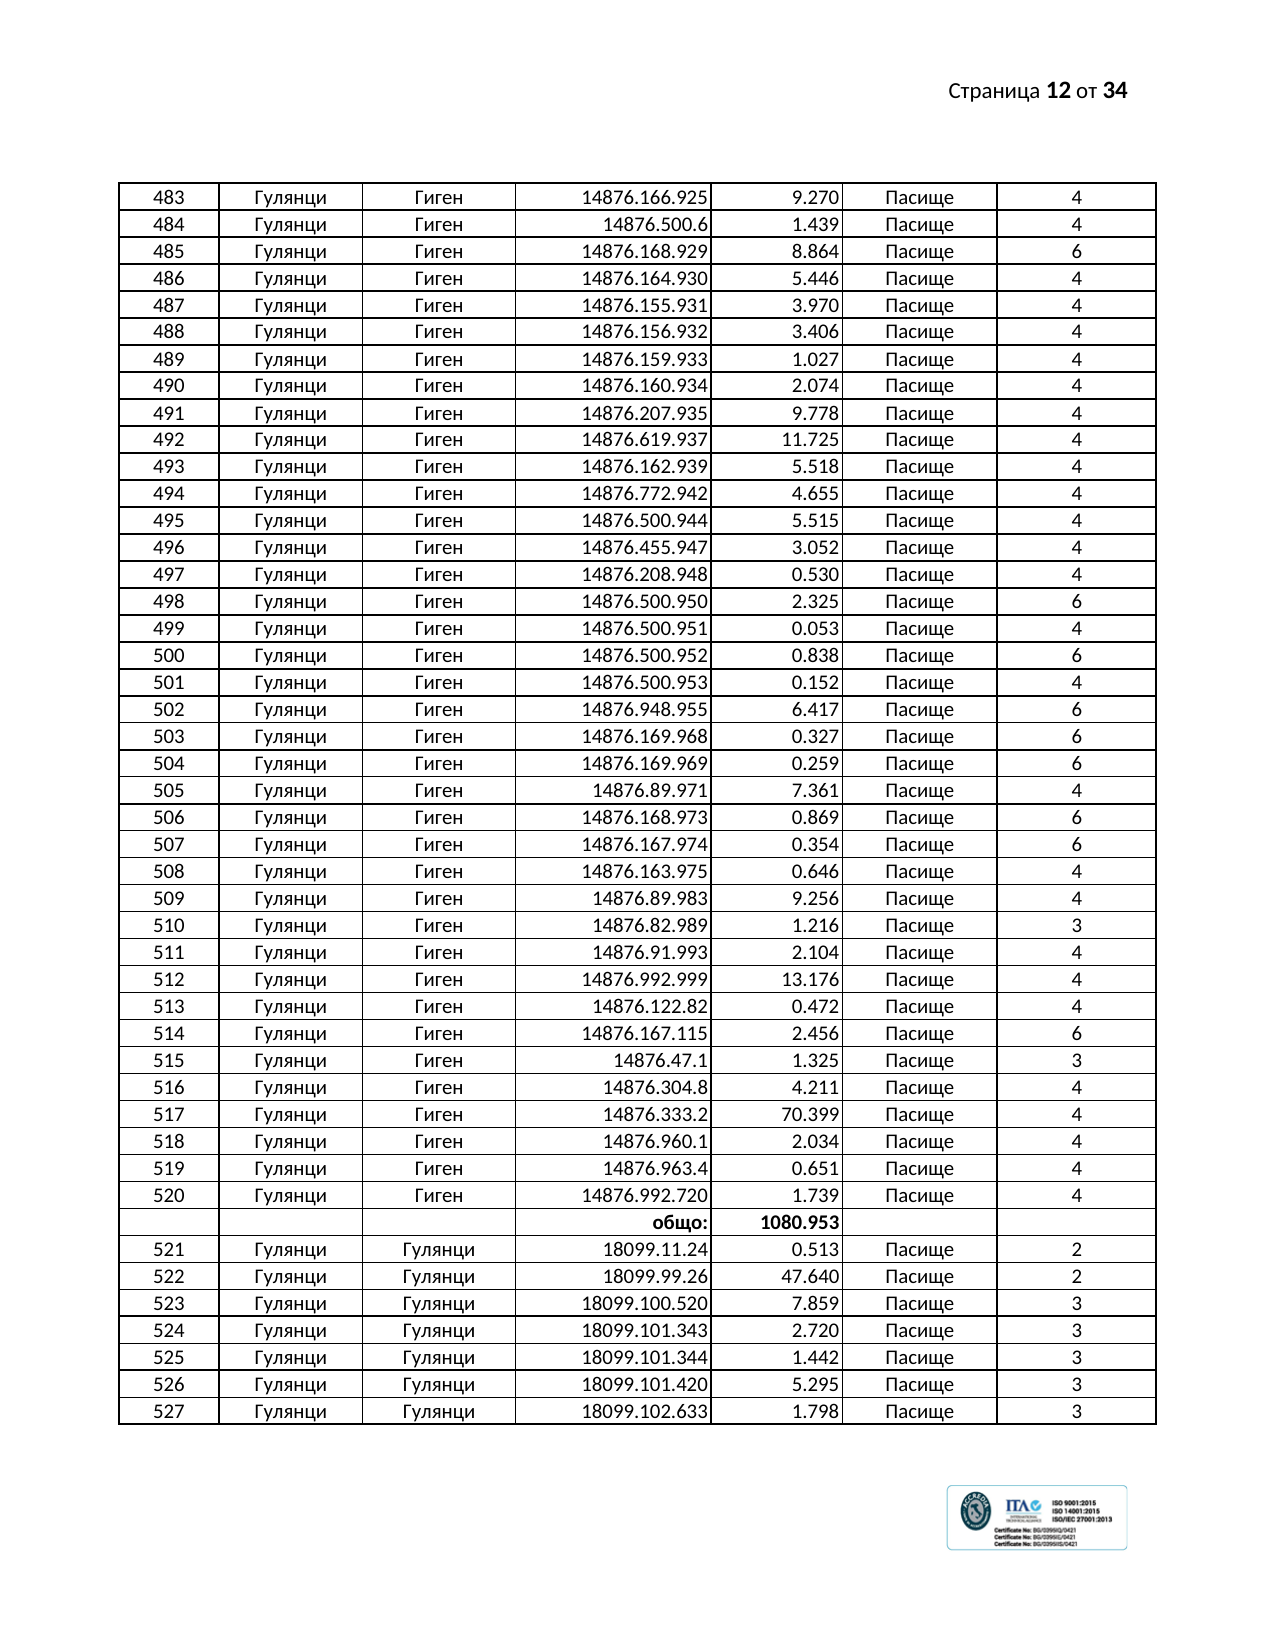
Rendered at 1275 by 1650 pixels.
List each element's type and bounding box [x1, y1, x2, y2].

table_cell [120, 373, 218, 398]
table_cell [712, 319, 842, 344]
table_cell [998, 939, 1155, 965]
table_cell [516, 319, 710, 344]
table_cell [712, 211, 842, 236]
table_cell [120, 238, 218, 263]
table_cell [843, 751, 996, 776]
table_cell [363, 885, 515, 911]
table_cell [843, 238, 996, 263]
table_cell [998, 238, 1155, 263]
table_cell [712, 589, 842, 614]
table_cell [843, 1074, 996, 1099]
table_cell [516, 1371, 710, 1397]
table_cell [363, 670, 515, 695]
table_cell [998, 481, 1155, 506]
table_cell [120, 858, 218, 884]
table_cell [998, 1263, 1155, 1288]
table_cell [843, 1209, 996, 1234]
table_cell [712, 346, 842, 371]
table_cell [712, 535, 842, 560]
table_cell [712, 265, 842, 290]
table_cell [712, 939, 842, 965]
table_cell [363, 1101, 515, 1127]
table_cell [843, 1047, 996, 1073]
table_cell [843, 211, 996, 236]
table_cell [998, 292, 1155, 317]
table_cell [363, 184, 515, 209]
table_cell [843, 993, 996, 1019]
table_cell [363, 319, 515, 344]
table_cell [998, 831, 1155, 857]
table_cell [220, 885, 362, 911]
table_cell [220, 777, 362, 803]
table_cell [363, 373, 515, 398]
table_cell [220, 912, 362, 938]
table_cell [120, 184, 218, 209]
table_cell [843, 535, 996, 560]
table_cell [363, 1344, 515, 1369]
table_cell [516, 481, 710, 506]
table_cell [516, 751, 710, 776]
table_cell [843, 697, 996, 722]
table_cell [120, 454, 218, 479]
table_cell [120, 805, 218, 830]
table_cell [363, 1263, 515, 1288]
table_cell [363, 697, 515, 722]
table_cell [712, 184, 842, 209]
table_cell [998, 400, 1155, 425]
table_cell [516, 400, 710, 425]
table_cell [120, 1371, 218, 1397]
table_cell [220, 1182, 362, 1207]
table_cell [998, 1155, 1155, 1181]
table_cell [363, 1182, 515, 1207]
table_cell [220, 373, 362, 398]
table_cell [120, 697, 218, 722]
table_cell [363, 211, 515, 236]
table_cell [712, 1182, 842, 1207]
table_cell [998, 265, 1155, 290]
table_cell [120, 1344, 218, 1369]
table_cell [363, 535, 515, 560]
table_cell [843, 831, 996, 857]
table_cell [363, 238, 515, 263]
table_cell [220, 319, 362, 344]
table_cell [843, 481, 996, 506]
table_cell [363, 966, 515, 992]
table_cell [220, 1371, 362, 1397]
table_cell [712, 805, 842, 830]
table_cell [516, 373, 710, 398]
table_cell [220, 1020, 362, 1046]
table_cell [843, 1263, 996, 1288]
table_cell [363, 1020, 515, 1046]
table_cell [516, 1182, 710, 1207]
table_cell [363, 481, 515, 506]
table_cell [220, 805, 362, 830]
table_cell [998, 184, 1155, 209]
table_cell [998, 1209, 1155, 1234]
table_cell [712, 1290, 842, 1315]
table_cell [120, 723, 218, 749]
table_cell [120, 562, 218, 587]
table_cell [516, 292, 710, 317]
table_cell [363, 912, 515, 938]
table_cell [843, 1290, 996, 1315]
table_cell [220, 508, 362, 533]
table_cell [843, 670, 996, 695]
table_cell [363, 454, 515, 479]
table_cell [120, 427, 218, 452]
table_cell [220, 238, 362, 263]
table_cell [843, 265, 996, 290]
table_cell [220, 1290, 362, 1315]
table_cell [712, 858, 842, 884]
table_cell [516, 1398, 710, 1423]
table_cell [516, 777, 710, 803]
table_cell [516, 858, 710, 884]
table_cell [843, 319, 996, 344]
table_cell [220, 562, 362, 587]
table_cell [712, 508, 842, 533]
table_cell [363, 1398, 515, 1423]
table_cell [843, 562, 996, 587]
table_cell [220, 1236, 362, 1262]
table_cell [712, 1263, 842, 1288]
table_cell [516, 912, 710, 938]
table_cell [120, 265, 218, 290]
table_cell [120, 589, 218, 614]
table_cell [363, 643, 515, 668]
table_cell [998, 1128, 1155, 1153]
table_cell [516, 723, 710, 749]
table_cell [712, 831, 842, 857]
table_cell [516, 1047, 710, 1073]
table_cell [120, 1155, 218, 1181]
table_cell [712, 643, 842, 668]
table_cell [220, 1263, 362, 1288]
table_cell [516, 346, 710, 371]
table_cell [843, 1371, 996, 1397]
picture [944, 1485, 1128, 1552]
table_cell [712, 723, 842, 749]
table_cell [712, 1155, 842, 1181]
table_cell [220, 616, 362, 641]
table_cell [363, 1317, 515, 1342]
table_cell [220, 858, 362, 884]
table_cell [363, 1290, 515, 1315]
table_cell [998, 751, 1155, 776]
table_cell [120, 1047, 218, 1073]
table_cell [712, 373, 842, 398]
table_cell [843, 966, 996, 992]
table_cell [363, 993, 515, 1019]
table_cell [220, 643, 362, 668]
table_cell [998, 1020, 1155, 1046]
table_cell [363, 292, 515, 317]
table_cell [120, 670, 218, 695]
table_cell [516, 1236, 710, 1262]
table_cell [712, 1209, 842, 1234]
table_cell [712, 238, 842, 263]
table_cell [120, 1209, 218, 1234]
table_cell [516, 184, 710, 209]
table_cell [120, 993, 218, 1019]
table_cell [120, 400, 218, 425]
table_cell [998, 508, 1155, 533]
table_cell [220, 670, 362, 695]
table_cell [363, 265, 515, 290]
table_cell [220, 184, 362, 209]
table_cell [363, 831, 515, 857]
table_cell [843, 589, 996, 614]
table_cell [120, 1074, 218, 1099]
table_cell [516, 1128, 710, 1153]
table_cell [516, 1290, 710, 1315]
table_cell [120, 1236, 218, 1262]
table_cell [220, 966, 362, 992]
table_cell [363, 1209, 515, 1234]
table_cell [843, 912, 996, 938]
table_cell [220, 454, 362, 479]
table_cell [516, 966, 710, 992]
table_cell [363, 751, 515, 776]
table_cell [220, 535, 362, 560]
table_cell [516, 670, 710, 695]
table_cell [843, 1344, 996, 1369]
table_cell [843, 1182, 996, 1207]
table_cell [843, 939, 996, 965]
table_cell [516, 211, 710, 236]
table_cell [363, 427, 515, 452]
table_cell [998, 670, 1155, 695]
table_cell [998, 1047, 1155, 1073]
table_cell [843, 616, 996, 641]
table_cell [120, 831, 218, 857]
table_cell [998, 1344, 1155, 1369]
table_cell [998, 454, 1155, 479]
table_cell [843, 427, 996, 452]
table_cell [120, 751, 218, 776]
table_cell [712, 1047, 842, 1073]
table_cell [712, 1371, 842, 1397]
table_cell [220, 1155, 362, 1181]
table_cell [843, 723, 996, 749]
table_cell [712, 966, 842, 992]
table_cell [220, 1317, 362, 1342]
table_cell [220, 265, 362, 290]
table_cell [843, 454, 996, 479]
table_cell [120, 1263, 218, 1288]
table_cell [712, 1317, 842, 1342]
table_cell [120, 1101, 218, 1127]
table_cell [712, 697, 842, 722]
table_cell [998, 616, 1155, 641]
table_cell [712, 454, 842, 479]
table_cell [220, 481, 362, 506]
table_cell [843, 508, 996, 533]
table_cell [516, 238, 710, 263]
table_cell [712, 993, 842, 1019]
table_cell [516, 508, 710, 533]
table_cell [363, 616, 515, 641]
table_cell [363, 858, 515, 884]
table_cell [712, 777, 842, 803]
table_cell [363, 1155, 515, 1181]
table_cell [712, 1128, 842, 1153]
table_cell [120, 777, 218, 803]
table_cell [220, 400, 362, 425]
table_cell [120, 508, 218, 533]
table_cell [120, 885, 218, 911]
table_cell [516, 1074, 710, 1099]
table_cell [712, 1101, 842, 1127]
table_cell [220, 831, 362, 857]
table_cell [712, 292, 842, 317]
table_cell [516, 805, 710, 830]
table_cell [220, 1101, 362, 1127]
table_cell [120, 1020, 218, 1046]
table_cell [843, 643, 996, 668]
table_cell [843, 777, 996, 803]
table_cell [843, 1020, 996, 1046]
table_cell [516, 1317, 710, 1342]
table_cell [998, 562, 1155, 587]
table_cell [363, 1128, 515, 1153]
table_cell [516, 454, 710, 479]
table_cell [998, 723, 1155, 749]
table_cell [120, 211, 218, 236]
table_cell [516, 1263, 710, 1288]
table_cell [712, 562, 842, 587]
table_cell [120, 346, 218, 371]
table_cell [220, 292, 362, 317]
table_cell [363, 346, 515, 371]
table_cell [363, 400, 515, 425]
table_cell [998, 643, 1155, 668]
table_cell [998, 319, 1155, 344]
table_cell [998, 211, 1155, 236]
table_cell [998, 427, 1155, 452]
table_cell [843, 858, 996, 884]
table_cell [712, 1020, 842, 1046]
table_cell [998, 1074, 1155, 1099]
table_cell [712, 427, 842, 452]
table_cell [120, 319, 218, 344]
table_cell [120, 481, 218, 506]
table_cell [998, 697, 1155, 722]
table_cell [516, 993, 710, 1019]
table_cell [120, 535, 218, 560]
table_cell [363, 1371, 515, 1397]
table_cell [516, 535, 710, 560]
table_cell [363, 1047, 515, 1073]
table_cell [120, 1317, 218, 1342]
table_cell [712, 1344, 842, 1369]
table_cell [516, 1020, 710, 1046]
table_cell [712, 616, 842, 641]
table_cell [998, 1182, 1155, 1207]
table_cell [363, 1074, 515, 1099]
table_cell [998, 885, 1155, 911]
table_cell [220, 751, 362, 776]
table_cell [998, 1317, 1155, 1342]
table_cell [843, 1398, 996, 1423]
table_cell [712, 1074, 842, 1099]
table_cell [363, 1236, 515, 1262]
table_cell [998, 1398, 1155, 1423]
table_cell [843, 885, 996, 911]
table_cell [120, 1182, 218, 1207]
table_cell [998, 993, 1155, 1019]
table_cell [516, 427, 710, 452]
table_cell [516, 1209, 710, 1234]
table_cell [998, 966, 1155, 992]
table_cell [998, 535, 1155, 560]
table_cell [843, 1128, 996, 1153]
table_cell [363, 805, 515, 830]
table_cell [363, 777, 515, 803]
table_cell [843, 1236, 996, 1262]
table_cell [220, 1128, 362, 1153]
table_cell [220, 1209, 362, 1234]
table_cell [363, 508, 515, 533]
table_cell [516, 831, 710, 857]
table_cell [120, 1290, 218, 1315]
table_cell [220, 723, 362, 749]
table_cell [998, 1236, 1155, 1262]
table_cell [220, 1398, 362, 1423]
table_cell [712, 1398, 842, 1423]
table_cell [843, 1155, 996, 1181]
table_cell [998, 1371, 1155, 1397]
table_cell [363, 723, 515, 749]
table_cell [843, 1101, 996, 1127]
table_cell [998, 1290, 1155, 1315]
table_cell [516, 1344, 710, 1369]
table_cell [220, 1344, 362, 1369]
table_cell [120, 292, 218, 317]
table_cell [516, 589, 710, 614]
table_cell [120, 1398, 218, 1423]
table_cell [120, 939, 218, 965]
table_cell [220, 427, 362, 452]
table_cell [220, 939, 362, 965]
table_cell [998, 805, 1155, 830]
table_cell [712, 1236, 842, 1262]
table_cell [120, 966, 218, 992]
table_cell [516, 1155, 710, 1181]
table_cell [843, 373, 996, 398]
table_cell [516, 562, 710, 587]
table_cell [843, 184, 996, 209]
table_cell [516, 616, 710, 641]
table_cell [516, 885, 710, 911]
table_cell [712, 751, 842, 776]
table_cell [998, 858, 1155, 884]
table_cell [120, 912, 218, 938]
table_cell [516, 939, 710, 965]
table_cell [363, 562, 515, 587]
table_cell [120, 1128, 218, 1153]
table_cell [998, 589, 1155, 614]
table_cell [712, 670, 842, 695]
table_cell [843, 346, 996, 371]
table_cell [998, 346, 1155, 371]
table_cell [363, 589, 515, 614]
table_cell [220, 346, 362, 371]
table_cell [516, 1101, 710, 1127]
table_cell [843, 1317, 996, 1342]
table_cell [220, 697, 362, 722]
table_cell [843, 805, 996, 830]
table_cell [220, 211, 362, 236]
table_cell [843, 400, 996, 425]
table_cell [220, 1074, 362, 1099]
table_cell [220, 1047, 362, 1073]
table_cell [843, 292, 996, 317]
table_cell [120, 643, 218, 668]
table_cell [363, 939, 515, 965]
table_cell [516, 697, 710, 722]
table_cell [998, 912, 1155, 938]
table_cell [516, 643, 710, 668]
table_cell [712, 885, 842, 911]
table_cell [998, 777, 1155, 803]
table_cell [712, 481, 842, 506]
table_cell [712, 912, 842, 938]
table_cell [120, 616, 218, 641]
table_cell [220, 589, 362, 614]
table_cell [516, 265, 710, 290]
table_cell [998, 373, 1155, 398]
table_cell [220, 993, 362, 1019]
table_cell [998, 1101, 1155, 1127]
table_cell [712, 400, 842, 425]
